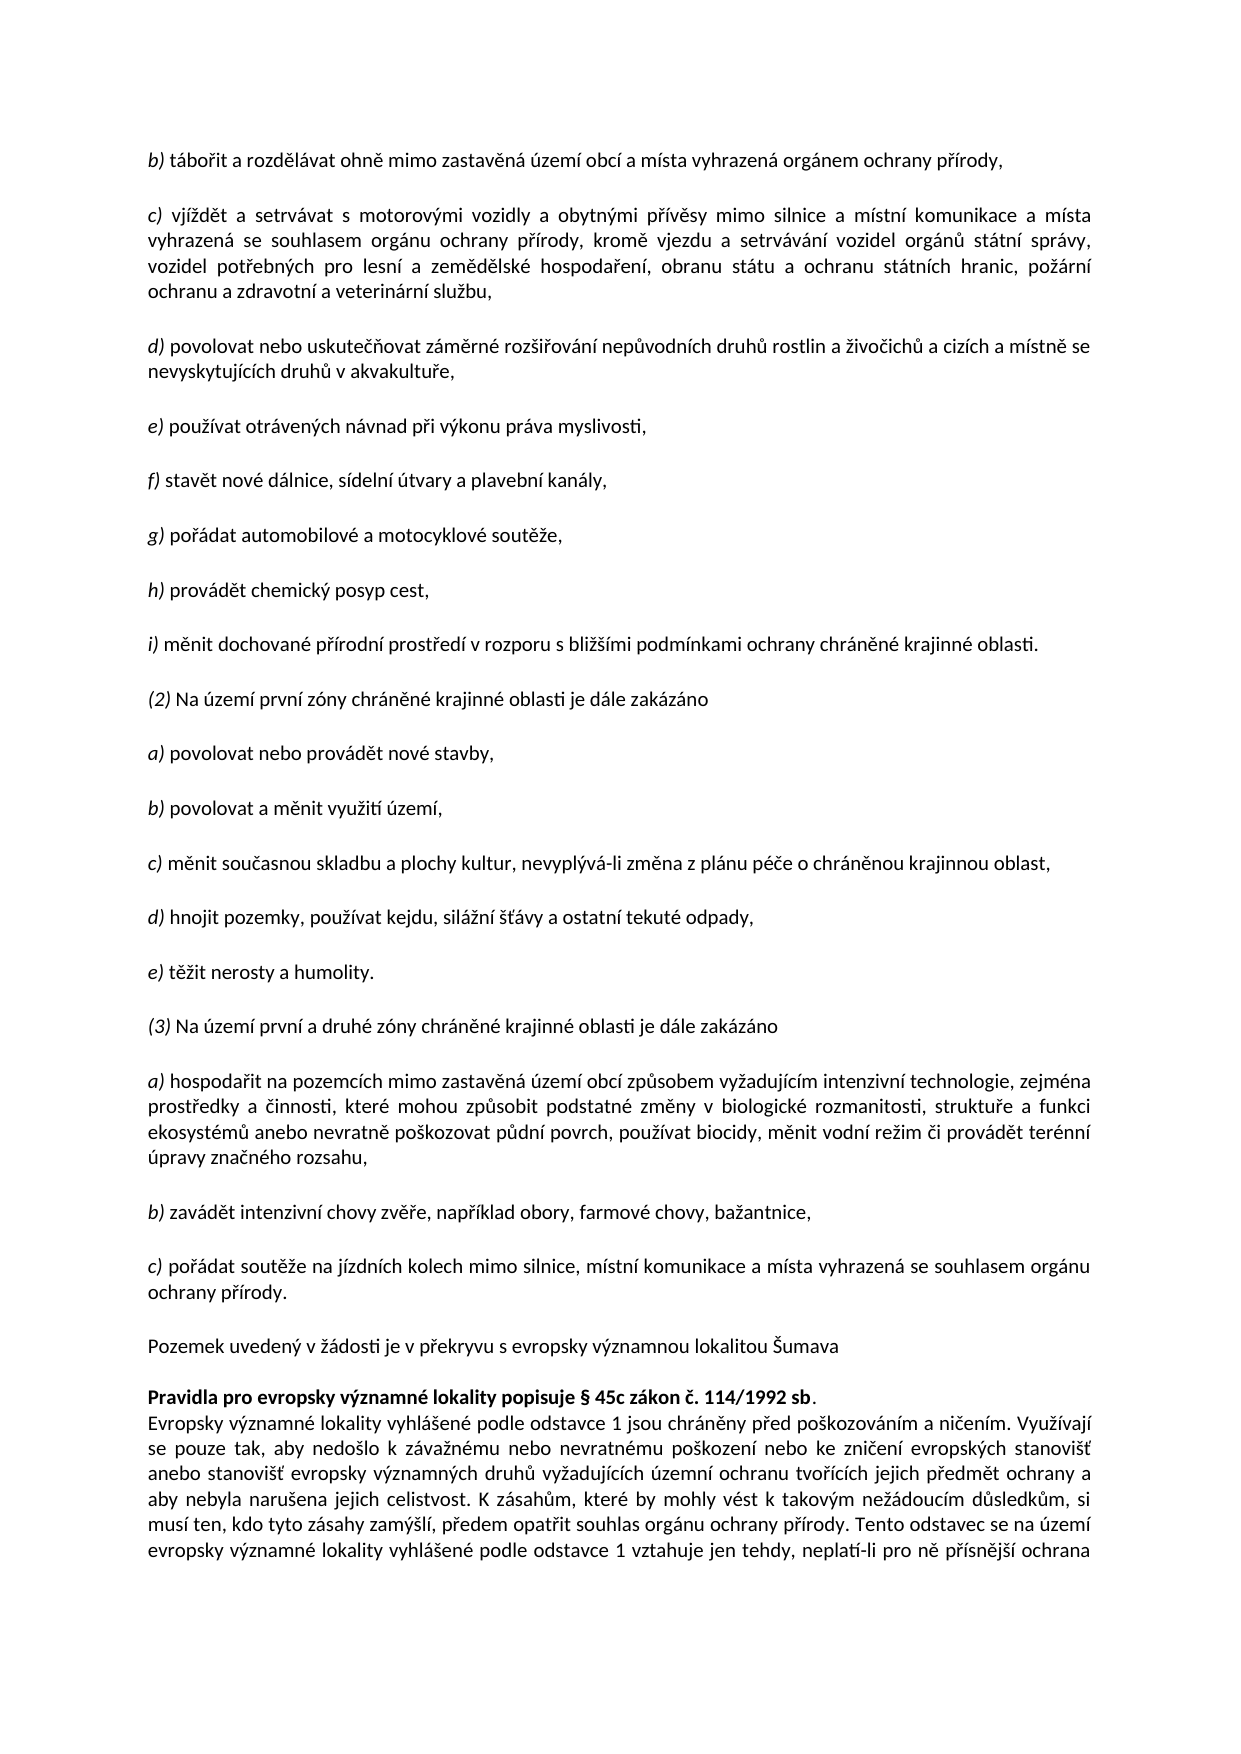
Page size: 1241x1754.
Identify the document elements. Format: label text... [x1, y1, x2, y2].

text c) měnit současnou skladbu a plochy kultur, nevyplývá-li změna z plánu péče o chráněnou krajinnou oblast, [148, 850, 1093, 875]
text h) provádět chemický posyp cest, [148, 577, 1093, 602]
text (3) Na území první a druhé zóny chráněné krajinné oblasti je dále zakázáno [148, 1013, 1093, 1039]
text i) měnit dochované přírodní prostředí v rozporu s bližšími podmínkami ochrany chráněné krajinné oblasti. [148, 631, 1093, 657]
text Pozemek uvedený v žádosti je v překryvu s evropsky významnou lokalitou Šumava [148, 1333, 1093, 1359]
text c) pořádat soutěže na jízdních kolech mimo silnice, místní komunikace a místa vyhrazená se souhlasem orgánu ochrany přírody. [148, 1253, 1093, 1304]
text b) povolovat a měnit využití území, [148, 795, 1093, 821]
text a) hospodařit na pozemcích mimo zastavěná území obcí způsobem vyžadujícím intenzivní technologie, zejména prostředky a činnosti, které mohou způsobit podstatné změny v biologické rozmanitosti, struktuře a funkci ekosystémů anebo nevratně poškozovat půdní povrch, používat biocidy, měnit vodní režim či provádět terénní úpravy značného rozsahu, [148, 1068, 1093, 1170]
text (2) Na území první zóny chráněné krajinné oblasti je dále zakázáno [148, 686, 1093, 711]
text g) pořádat automobilové a motocyklové soutěže, [148, 522, 1093, 548]
text b) zavádět intenzivní chovy zvěře, například obory, farmové chovy, bažantnice, [148, 1199, 1093, 1224]
text e) používat otrávených návnad při výkonu práva myslivosti, [148, 413, 1093, 438]
text e) těžit nerosty a humolity. [148, 959, 1093, 984]
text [148, 1410, 1093, 1562]
text c) vjíždět a setrvávat s motorovými vozidly a obytnými přívěsy mimo silnice a místní komunikace a místa vyhrazená se souhlasem orgánu ochrany přírody, kromě vjezdu a setrvávání vozidel orgánů státní správy, vozidel potřebných pro lesní a zemědělské hospodaření, obranu státu a ochranu státních hranic, požární ochranu a zdravotní a veterinární službu, [148, 202, 1093, 304]
text a) povolovat nebo provádět nové stavby, [148, 741, 1093, 766]
text d) hnojit pozemky, používat kejdu, silážní šťávy a ostatní tekuté odpady, [148, 904, 1093, 930]
text b) tábořit a rozdělávat ohně mimo zastavěná území obcí a místa vyhrazená orgánem ochrany přírody, [148, 148, 1093, 173]
text Pravidla pro evropsky významné lokality popisuje § 45c zákon č. 114/1992 sb. [148, 1384, 1093, 1410]
text d) povolovat nebo uskutečňovat záměrné rozšiřování nepůvodních druhů rostlin a živočichů a cizích a místně se nevyskytujících druhů v akvakultuře, [148, 333, 1093, 384]
text f) stavět nové dálnice, sídelní útvary a plavební kanály, [148, 468, 1093, 493]
